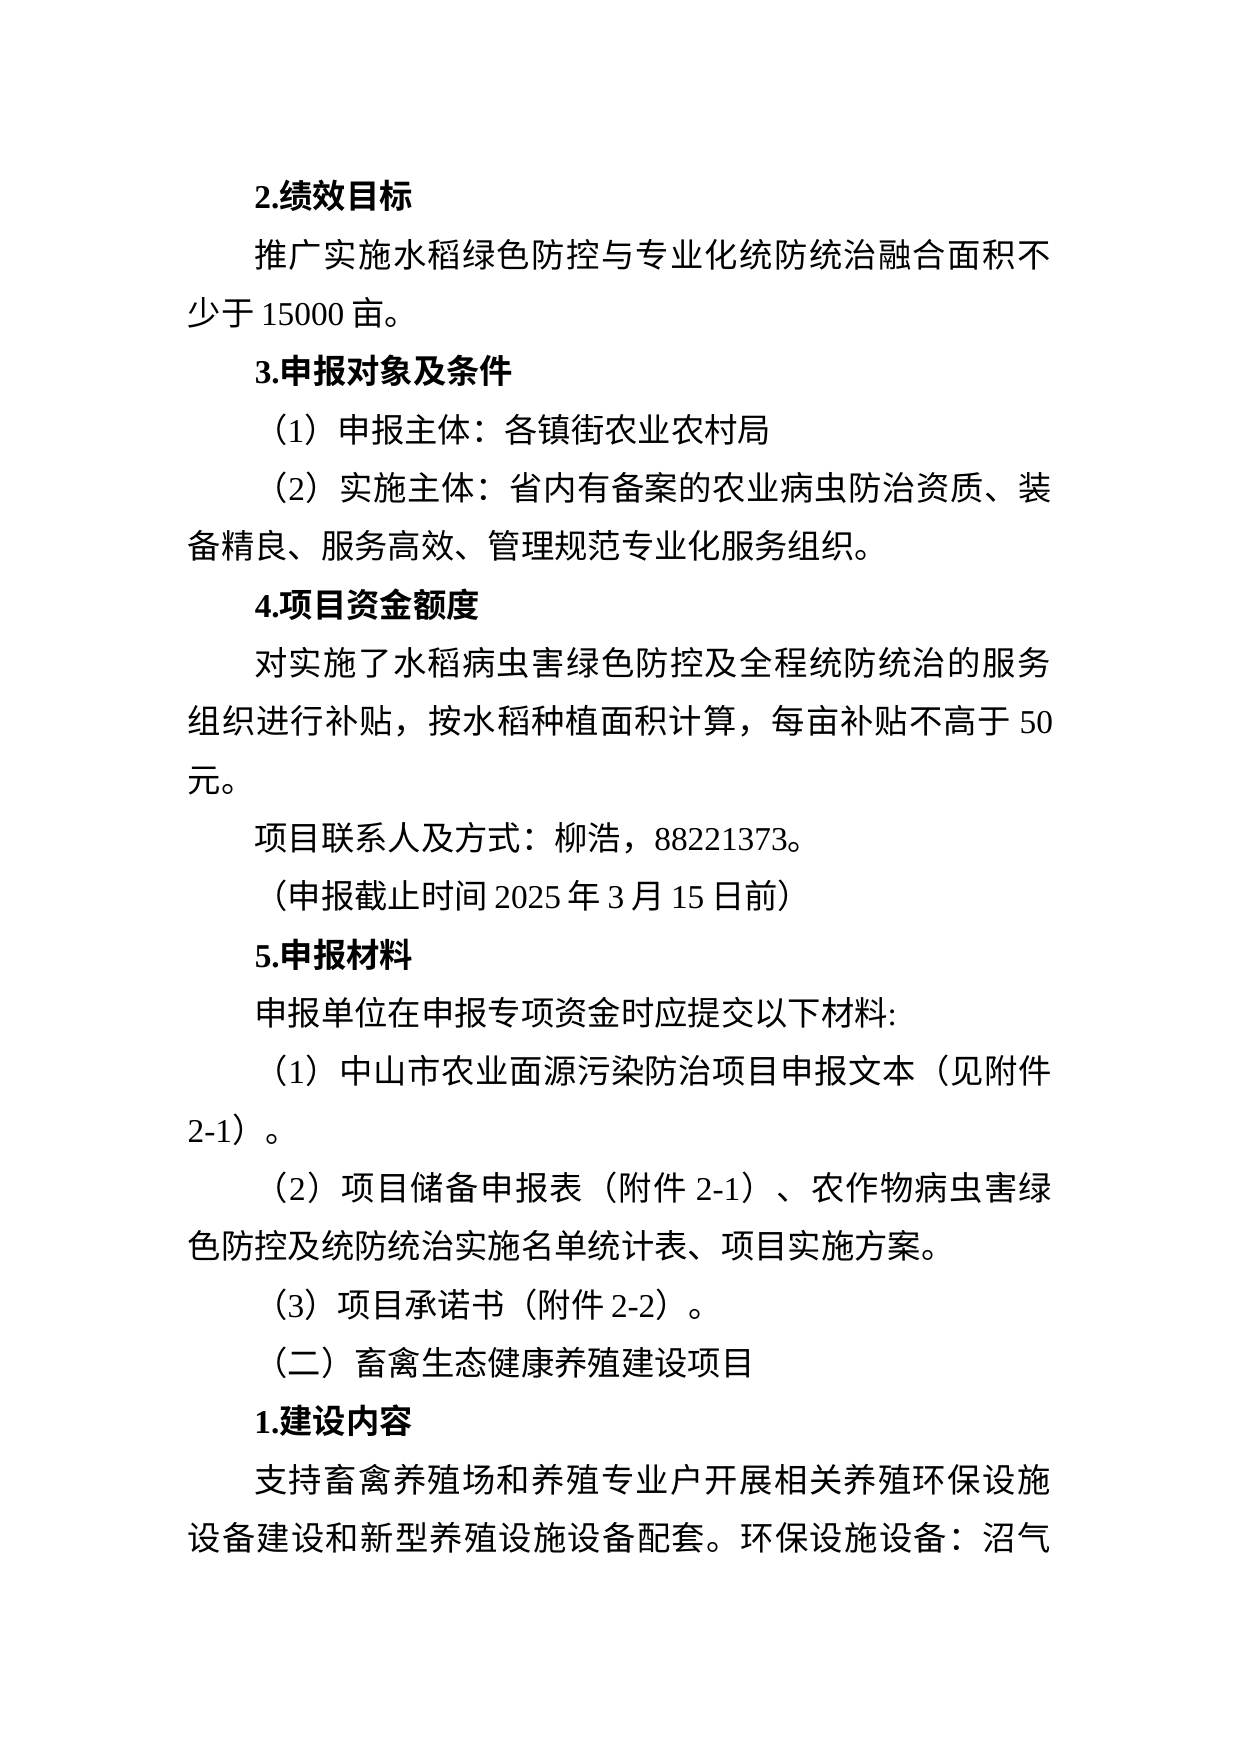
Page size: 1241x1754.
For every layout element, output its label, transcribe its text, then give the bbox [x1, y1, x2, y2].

list 5.申报材料 [187, 920, 1053, 979]
text （二）畜禽生态健康养殖建设项目 [187, 1329, 1053, 1387]
text （申报截止时间2025年3月15日前） [187, 862, 1053, 920]
text （1）中山市农业面源污染防治项目申报文本（见附件2-1）。 [187, 1037, 1053, 1154]
text 项目联系人及方式：柳浩，88221373。 [187, 804, 1053, 862]
text （1）申报主体：各镇街农业农村局 [187, 395, 1053, 454]
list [187, 1445, 1053, 1562]
text （2）项目储备申报表（附件2-1）、农作物病虫害绿色防控及统防统治实施名单统计表、项目实施方案。 [187, 1154, 1053, 1270]
text 申报单位在申报专项资金时应提交以下材料: [187, 979, 1053, 1037]
text （2）实施主体：省内有备案的农业病虫防治资质、装备精良、服务高效、管理规范专业化服务组织。 [187, 454, 1053, 570]
text 对实施了水稻病虫害绿色防控及全程统防统治的服务组织进行补贴，按水稻种植面积计算，每亩补贴不高于50元。 [187, 629, 1053, 804]
text 2.绩效目标 [187, 162, 1053, 220]
text 3.申报对象及条件 [187, 337, 1053, 395]
text （3）项目承诺书（附件2-2）。 [187, 1270, 1053, 1329]
text 4.项目资金额度 [187, 570, 1053, 629]
text 1.建设内容 [187, 1387, 1053, 1445]
text 推广实施水稻绿色防控与专业化统防统治融合面积不少于15000亩。 [187, 220, 1053, 337]
